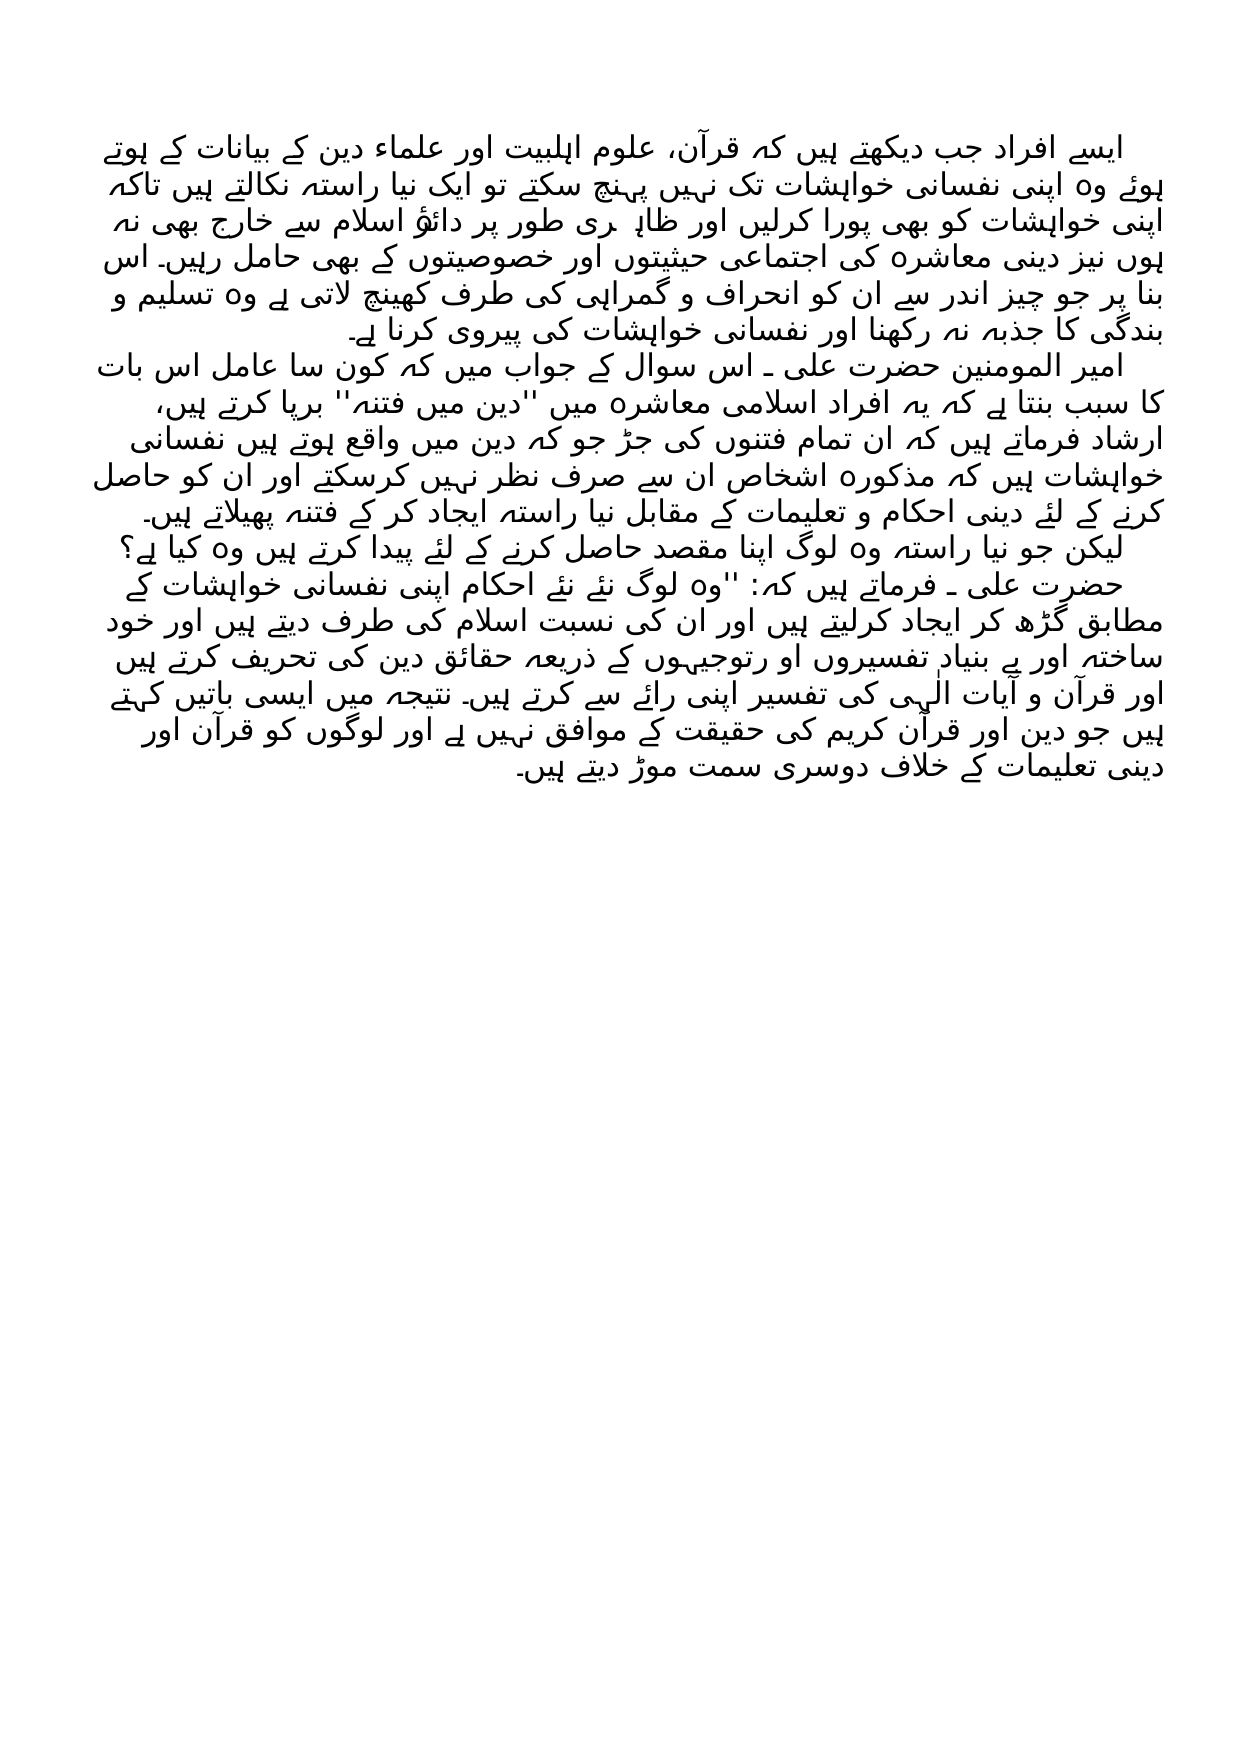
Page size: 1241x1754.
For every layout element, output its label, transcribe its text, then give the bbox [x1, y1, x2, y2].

text امیر المومنین حضرت علی ـ اس سوال کے جواب میں کہ کون سا عامل اس بات کا سبب بنتا ہے کہ یہ افراد اسلامی معاشرہ میں ''دین میں فتنہ'' برپا کرتے ہیں، ارشاد فرماتے ہیں کہ ان تمام فتنوں کی جڑ جو کہ دین میں واقع ہوتے ہیں نفسانی خواہشات ہیں کہ مذکورہ اشخاص ان سے صرف نظر نہیں کرسکتے اور ان کو حاصل کرنے کے لئے دینی احکام و تعلیمات کے مقابل نیا راستہ ایجاد کر کے فتنہ پھیلاتے ہیں۔ [75, 348, 1165, 529]
text ایسے افراد جب دیکھتے ہیں کہ قرآن، علوم اہلبیت اور علماء دین کے بیانات کے ہوتے ہوئے وہ اپنی نفسانی خواہشات تک نہیں پہنچ سکتے تو ایک نیا راستہ نکالتے ہیں تاکہ اپنی خواہشات کو بھی پورا کرلیں اور ظاہری طور پر دائرۂ اسلام سے خارج بھی نہ ہوں نیز دینی معاشرہ کی اجتماعی حیثیتوں اور خصوصیتوں کے بھی حامل رہیں۔ اس بنا پر جو چیز اندر سے ان کو انحراف و گمراہی کی طرف کھینچ لاتی ہے وہ تسلیم و بندگی کا جذبہ نہ رکھنا اور نفسانی خواہشات کی پیروی کرنا ہے۔ [75, 130, 1165, 348]
text حضرت علی ـ فرماتے ہیں کہ: ''وہ لوگ نئے نئے احکام اپنی نفسانی خواہشات کے مطابق گڑھ کر ایجاد کرلیتے ہیں اور ان کی نسبت اسلام کی طرف دیتے ہیں اور خود ساختہ اور بے بنیاد تفسیروں او رتوجیہوں کے ذریعہ حقائق دین کی تحریف کرتے ہیں اور قرآن و آیات الٰہی کی تفسیر اپنی رائے سے کرتے ہیں۔ نتیجہ میں ایسی باتیں کہتے ہیں جو دین اور قرآن کریم کی حقیقت کے موافق نہیں ہے اور لوگوں کو قرآن اور دینی تعلیمات کے خلاف دوسری سمت موڑ دیتے ہیں۔ [75, 566, 1165, 784]
text لیکن جو نیا راستہ وہ لوگ اپنا مقصد حاصل کرنے کے لئے پیدا کرتے ہیں وہ کیا ہے؟ [75, 529, 1165, 566]
